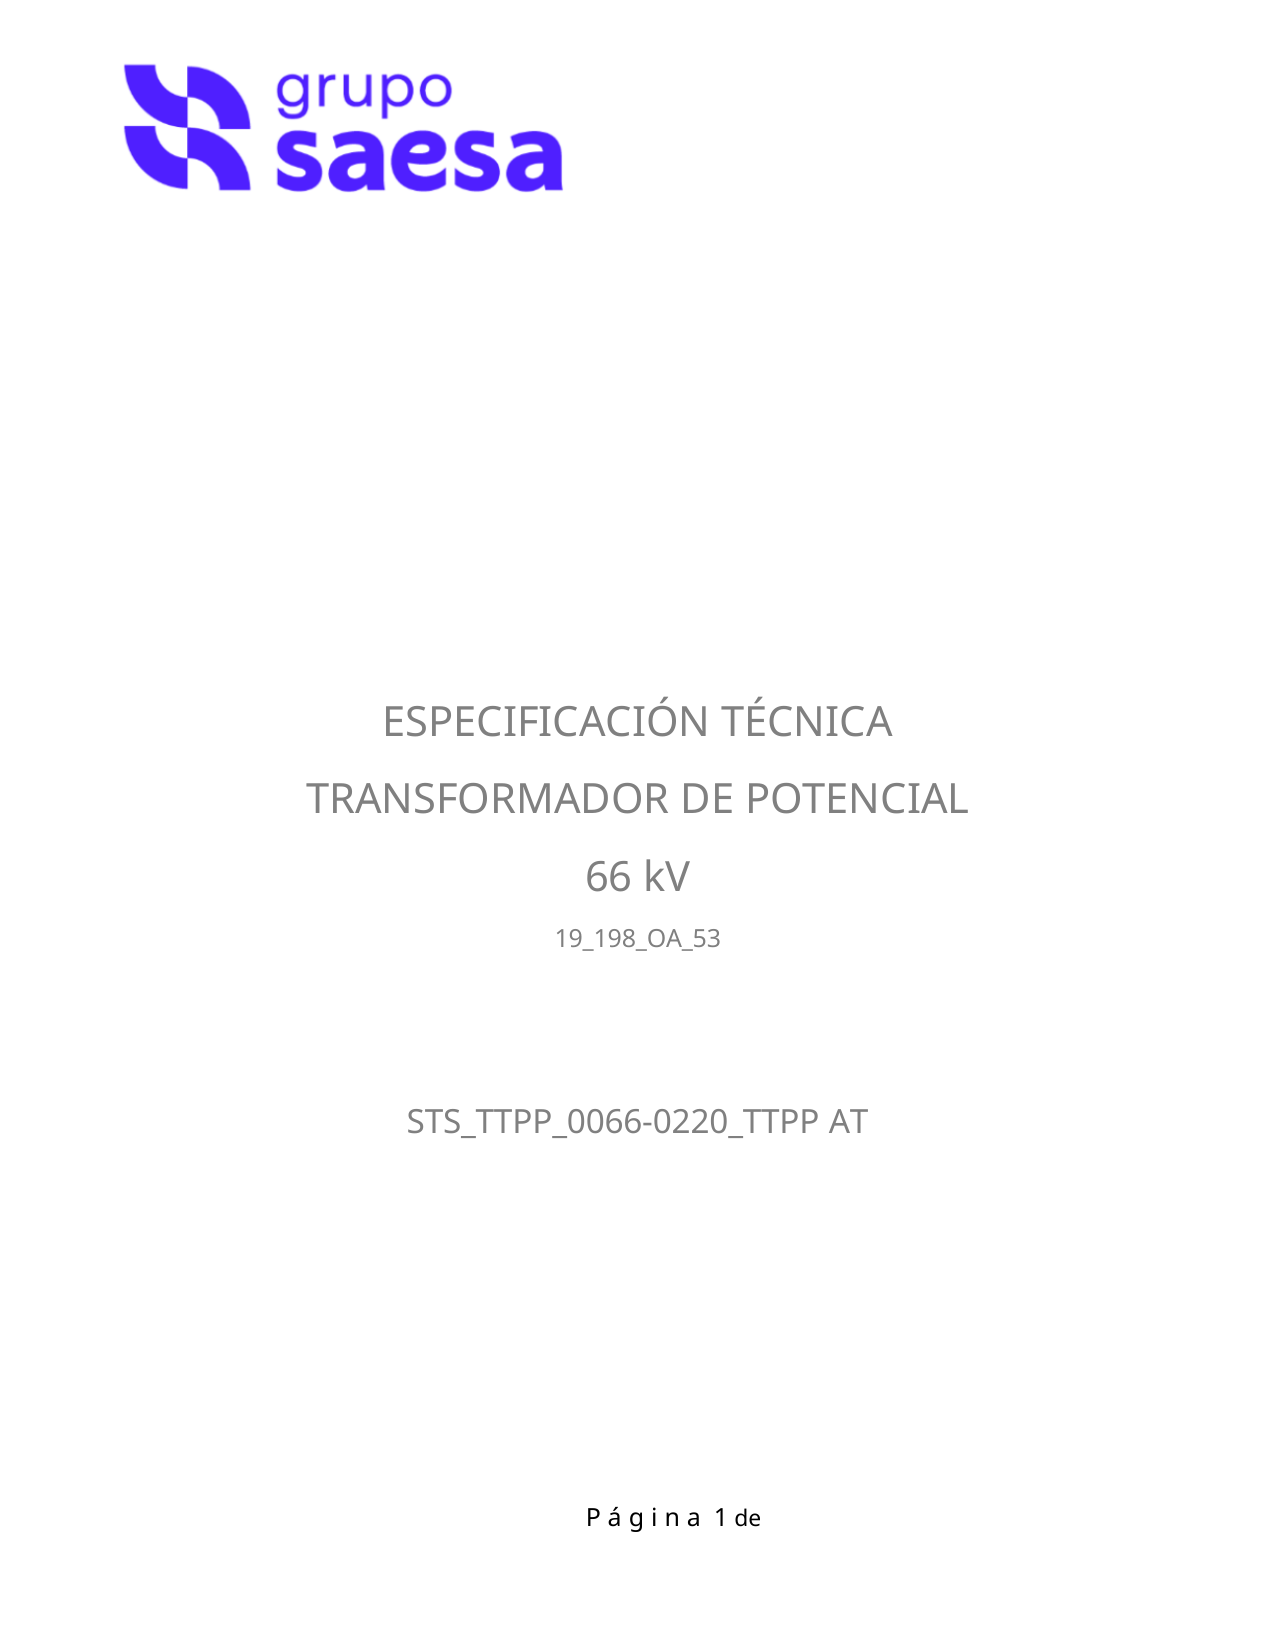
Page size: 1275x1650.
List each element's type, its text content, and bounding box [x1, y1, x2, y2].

text 19_198_OA_53 [113, 924, 1162, 954]
title ESPECIFICACIÓN TÉCNICA TRANSFORMADOR DE POTENCIAL 66 kV [303, 692, 972, 903]
subtitle STS_TTPP_0066-0220_TTPP AT [113, 1098, 1162, 1143]
picture [112, 55, 569, 196]
